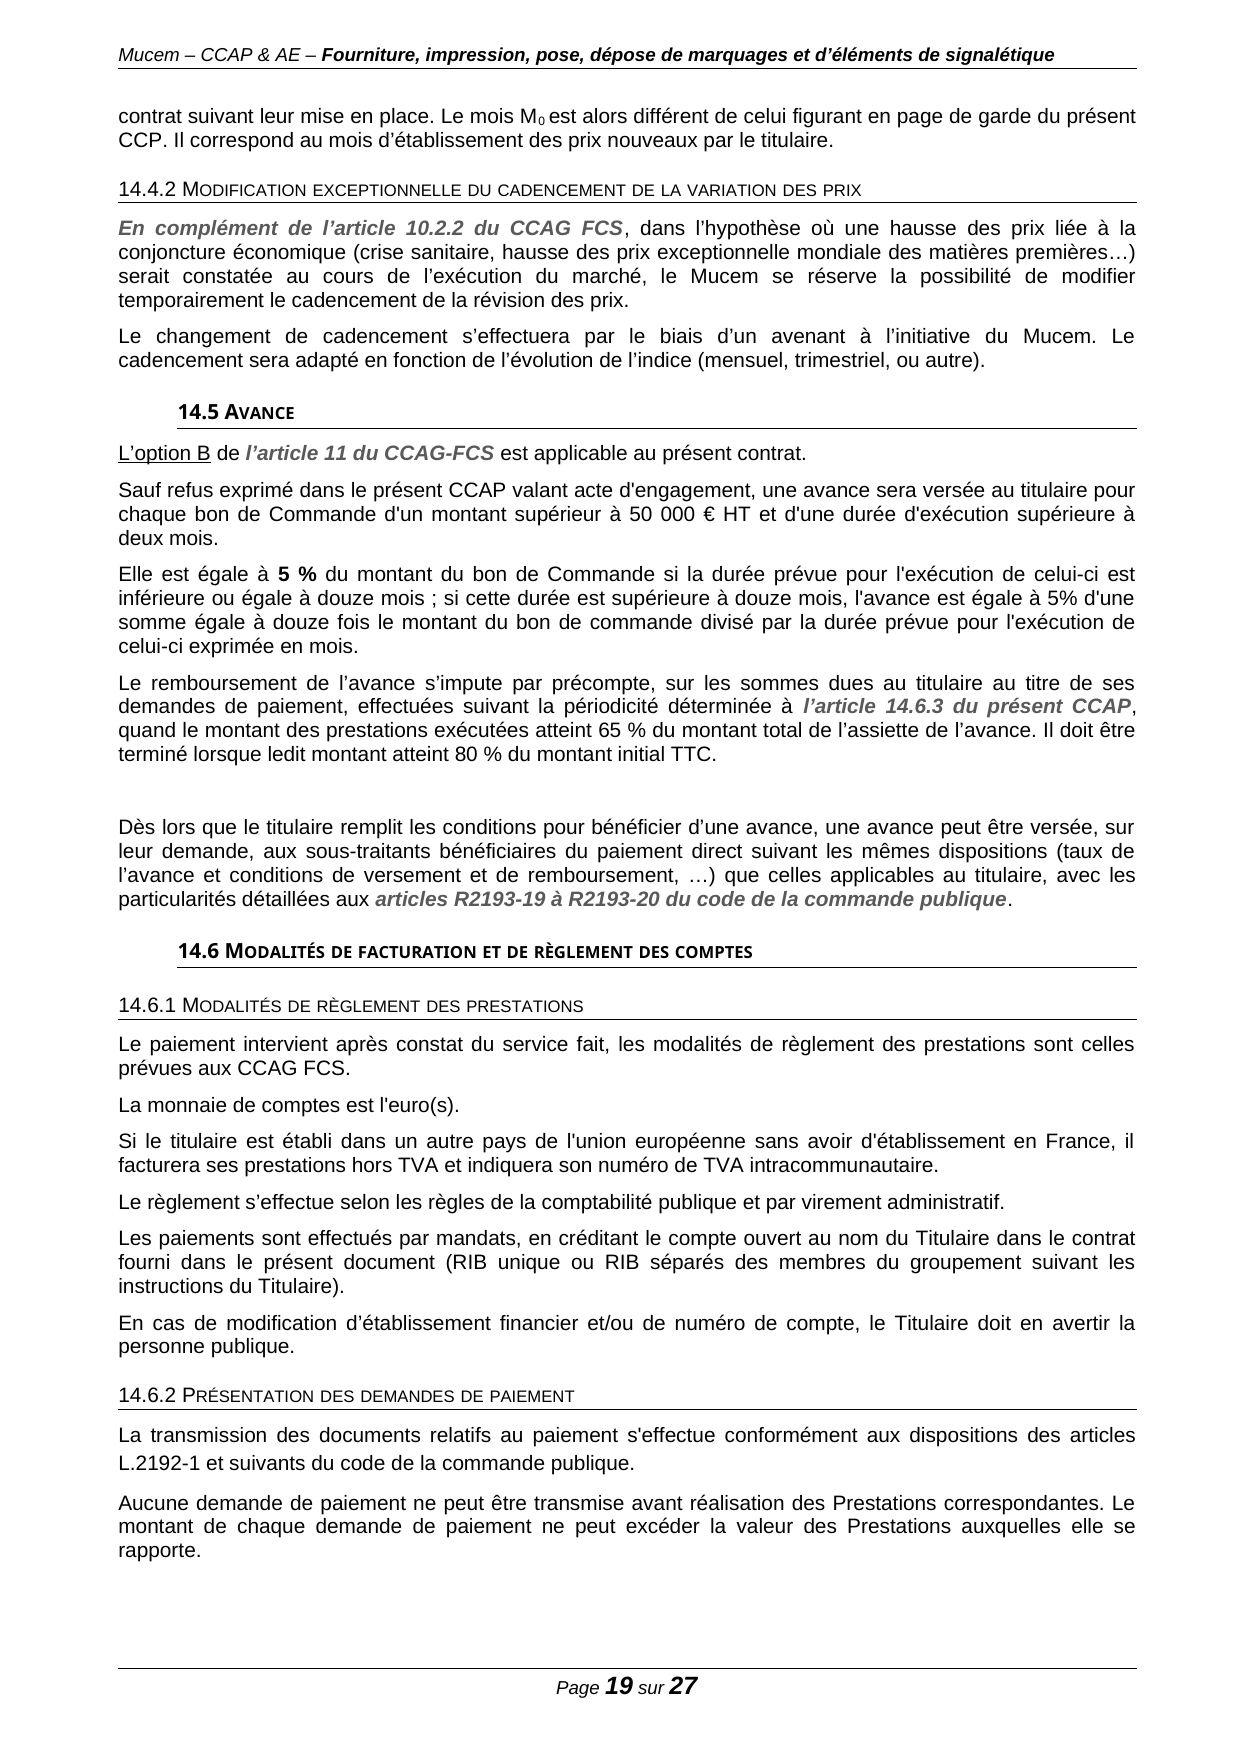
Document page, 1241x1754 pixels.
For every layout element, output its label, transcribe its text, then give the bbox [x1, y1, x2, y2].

text Dès lors que le titulaire remplit les conditions pour bénéficier d’une avance, une avance peut être versée, sur leur demande, aux sous-traitants bénéficiaires du paiement direct suivant les mêmes dispositions (taux de l’avance et conditions de versement et de remboursement, …) que celles applicables au titulaire, avec les particularités détaillées aux articles R2193-19 à R2193-20 du code de la commande publique. [118, 815, 1137, 911]
text Le remboursement de l’avance s’impute par précompte, sur les sommes dues au titulaire au titre de ses demandes de paiement, effectuées suivant la périodicité déterminée à l’article 14.6.3 du présent CCAP, quand le montant des prestations exécutées atteint 65 % du montant total de l’assiette de l’avance. Il doit être terminé lorsque ledit montant atteint 80 % du montant initial TTC. [118, 670, 1137, 766]
text La monnaie de comptes est l'euro(s). [118, 1093, 1137, 1117]
text Le règlement s’effectue selon les règles de la comptabilité publique et par virement administratif. [118, 1189, 1137, 1213]
text Le paiement intervient après constat du service fait, les modalités de règlement des prestations sont celles prévues aux CCAG FCS. [118, 1032, 1137, 1080]
text Elle est égale à 5 % du montant du bon de Commande si la durée prévue pour l'exécution de celui-ci est inférieure ou égale à douze mois ; si cette durée est supérieure à douze mois, l'avance est égale à 5% d'une somme égale à douze fois le montant du bon de commande divisé par la durée prévue pour l'exécution de celui-ci exprimée en mois. [118, 562, 1137, 658]
text Sauf refus exprimé dans le présent CCAP valant acte d'engagement, une avance sera versée au titulaire pour chaque bon de Commande d'un montant supérieur à 50 000 € HT et d'une durée d'exécution supérieure à deux mois. [118, 478, 1137, 549]
text Les paiements sont effectués par mandats, en créditant le compte ouvert au nom du Titulaire dans le contrat fourni dans le présent document (RIB unique ou RIB séparés des membres du groupement suivant les instructions du Titulaire). [118, 1226, 1137, 1298]
subtitle Modalités de règlement des prestations [118, 993, 1137, 1019]
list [118, 103, 1137, 151]
subtitle Présentation des demandes de paiement [118, 1383, 1137, 1409]
subtitle Modalités de facturation et de règlement des comptes [177, 936, 1137, 967]
subtitle Avance [177, 397, 1137, 428]
subtitle Modification exceptionnelle du cadencement de la variation des prix [118, 176, 1137, 202]
text En cas de modification d’établissement financier et/ou de numéro de compte, le Titulaire doit en avertir la personne publique. [118, 1310, 1137, 1358]
text Si le titulaire est établi dans un autre pays de l'union européenne sans avoir d'établissement en France, il facturera ses prestations hors TVA et indiquera son numéro de TVA intracommunautaire. [118, 1129, 1137, 1177]
text Le changement de cadencement s’effectuera par le biais d’un avenant à l’initiative du Mucem. Le cadencement sera adapté en fonction de l’évolution de l’indice (mensuel, trimestriel, ou autre). [118, 324, 1137, 372]
text Aucune demande de paiement ne peut être transmise avant réalisation des Prestations correspondantes. Le montant de chaque demande de paiement ne peut excéder la valeur des Prestations auxquelles elle se rapporte. [118, 1490, 1137, 1562]
text En complément de l’article 10.2.2 du CCAG FCS, dans l’hypothèse où une hausse des prix liée à la conjoncture économique (crise sanitaire, hausse des prix exceptionnelle mondiale des matières premières…) serait constatée au cours de l’exécution du marché, le Mucem se réserve la possibilité de modifier temporairement le cadencement de la révision des prix. [118, 216, 1137, 312]
text La transmission des documents relatifs au paiement s'effectue conformément aux dispositions des articles L.2192-1 et suivants du code de la commande publique. [118, 1423, 1137, 1474]
text L’option B de l’article 11 du CCAG-FCS est applicable au présent contrat. [118, 441, 1137, 465]
